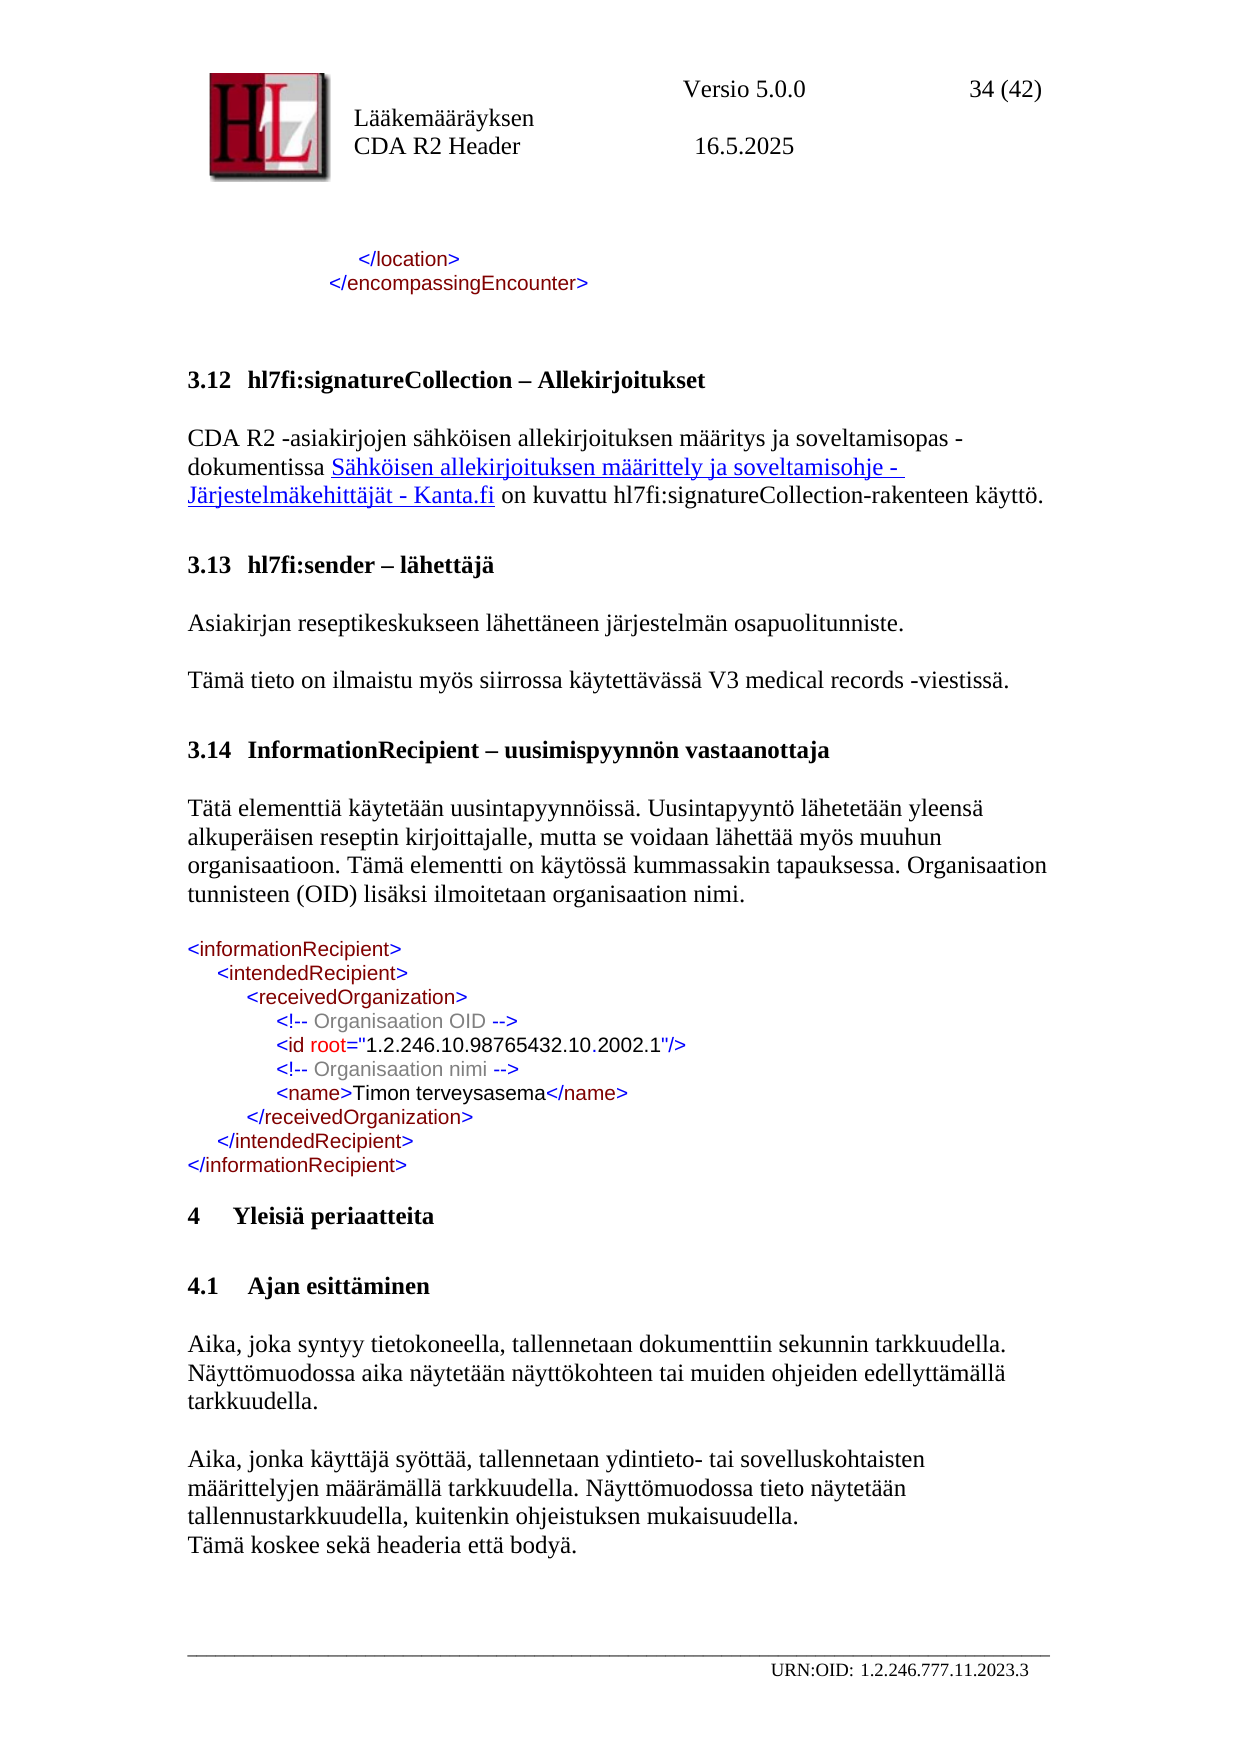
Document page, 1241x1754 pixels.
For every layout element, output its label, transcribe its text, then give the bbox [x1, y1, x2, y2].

picture [209, 73, 332, 182]
text </intendedRecipient> [187, 1128, 1053, 1152]
subtitle hl7fi:signatureCollection – Allekirjoitukset [187, 366, 1053, 394]
text <!-- Organisaation nimi --> [187, 1057, 1053, 1081]
subtitle Yleisiä periaatteita [187, 1201, 1053, 1230]
text </informationRecipient> [187, 1152, 1053, 1176]
text Tämä koskee sekä headeria että bodyä. [187, 1530, 1053, 1559]
text Asiakirjan reseptikeskukseen lähettäneen järjestelmän osapuolitunniste. [187, 608, 1053, 637]
subtitle InformationRecipient – uusimispyynnön vastaanottaja [187, 736, 1053, 764]
text <id root="1.2.246.10.98765432.10.2002.1"/> [187, 1033, 1053, 1057]
text Aika, joka syntyy tietokoneella, tallennetaan dokumenttiin sekunnin tarkkuudella. Näyttömuodossa aika näytetään näyttökohteen tai muiden ohjeiden edellyttämällä tarkkuudella. [187, 1329, 1053, 1415]
text <!-- Organisaation OID --> [187, 1009, 1053, 1033]
text <receivedOrganization> [187, 985, 1053, 1009]
text <intendedRecipient> [187, 961, 1053, 985]
text Tätä elementtiä käytetään uusintapyynnöissä. Uusintapyyntö lähetetään yleensä alkuperäisen reseptin kirjoittajalle, mutta se voidaan lähettää myös muuhun organisaatioon. Tämä elementti on käytössä kummassakin tapauksessa. Organisaation tunnisteen (OID) lisäksi ilmoitetaan organisaation nimi. [187, 793, 1053, 908]
text Aika, jonka käyttäjä syöttää, tallennetaan ydintieto- tai sovelluskohtaisten määrittelyjen määrämällä tarkkuudella. Näyttömuodossa tieto näytetään tallennustarkkuudella, kuitenkin ohjeistuksen mukaisuudella. [187, 1444, 1053, 1530]
text CDA R2 -asiakirjojen sähköisen allekirjoituksen määritys ja soveltamisopas -dokumentissa Sähköisen allekirjoituksen määrittely ja soveltamisohje - Järjestelmäkehittäjät - Kanta.fi on kuvattu hl7fi:signatureCollection-rakenteen käyttö. [187, 423, 1053, 509]
subtitle Ajan esittäminen [187, 1271, 1053, 1300]
text Tämä tieto on ilmaistu myös siirrossa käytettävässä V3 medical records -viestissä. [187, 666, 1053, 694]
subtitle hl7fi:sender – lähettäjä [187, 551, 1053, 579]
text <informationRecipient> [187, 937, 1053, 961]
text </receivedOrganization> [187, 1104, 1053, 1128]
text <name>Timon terveysasema</name> [187, 1081, 1053, 1104]
